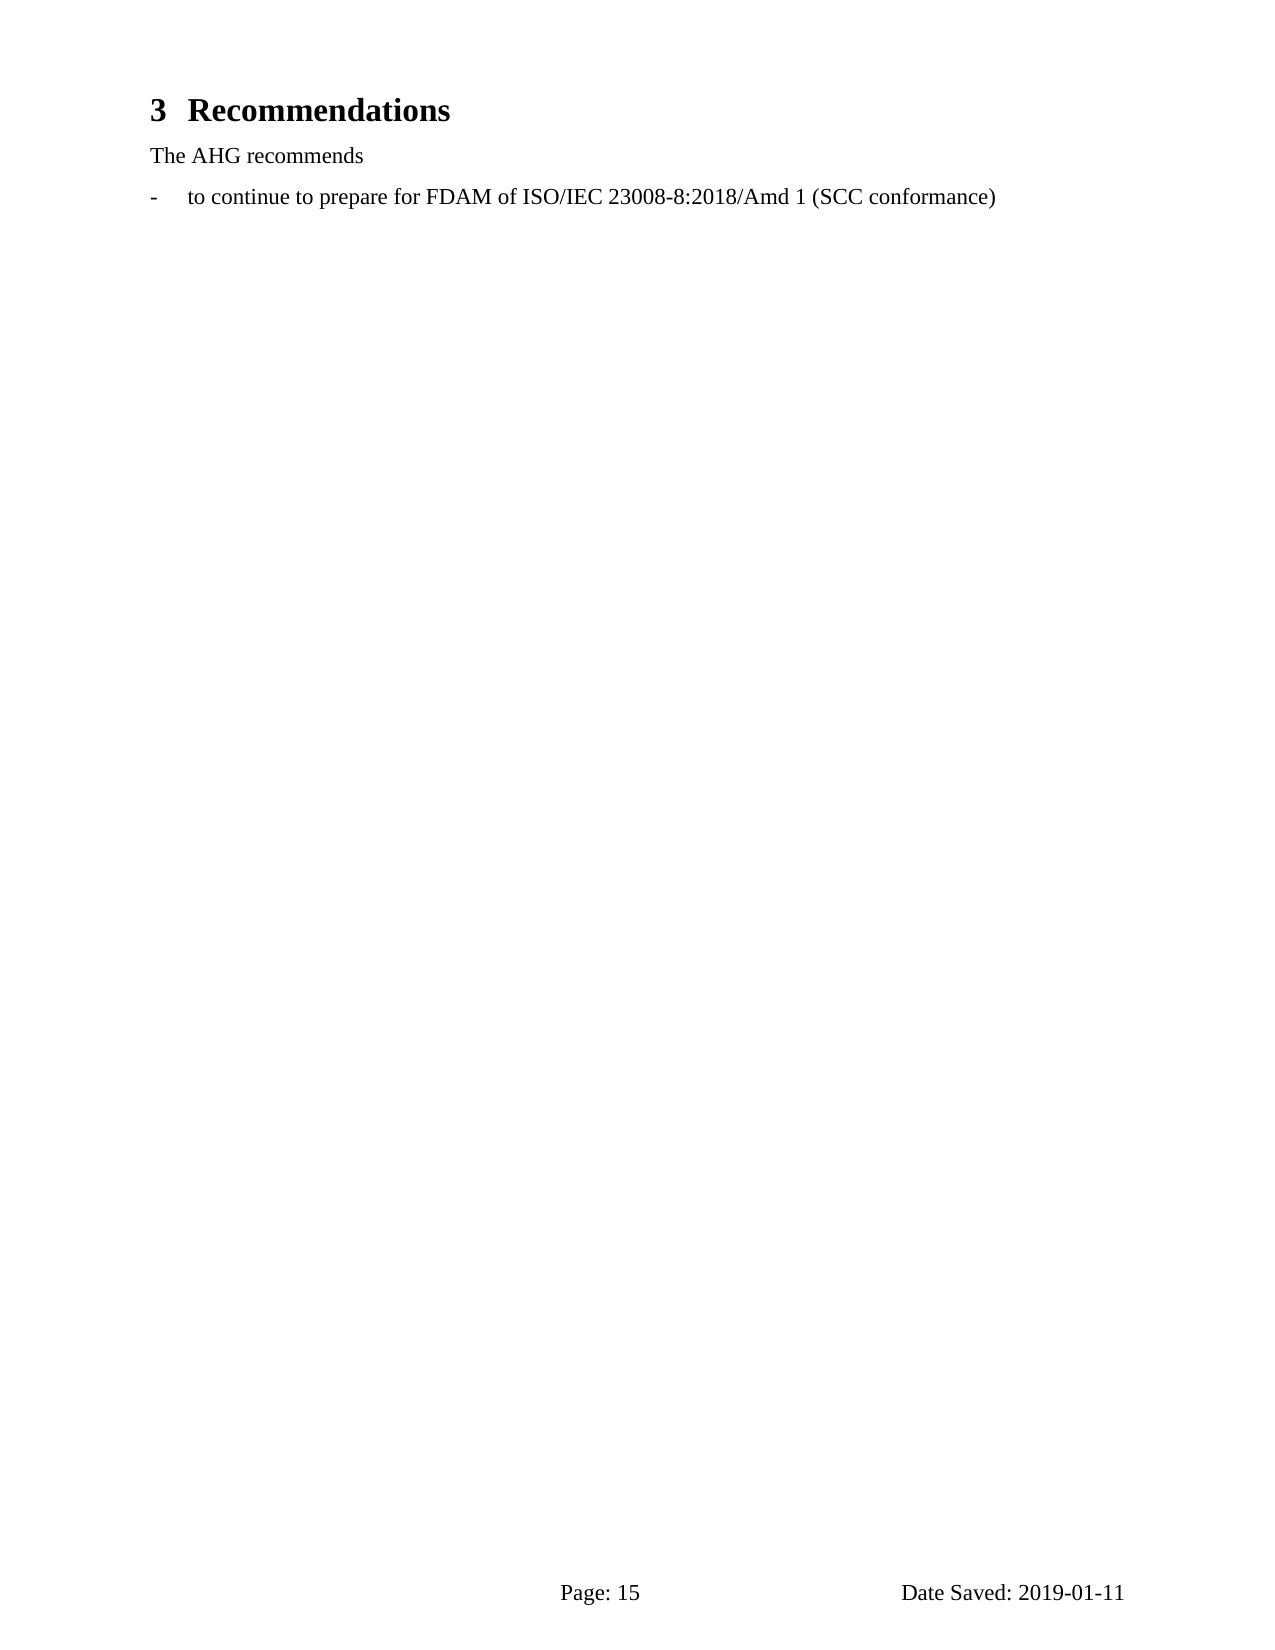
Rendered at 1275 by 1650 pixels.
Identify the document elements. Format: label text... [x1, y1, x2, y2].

text The AHG recommends [150, 142, 1125, 169]
subtitle Recommendations [150, 90, 1125, 128]
list to continue to prepare for FDAM of ISO/IEC 23008-8:2018/Amd 1 (SCC conformance) [150, 183, 1125, 209]
